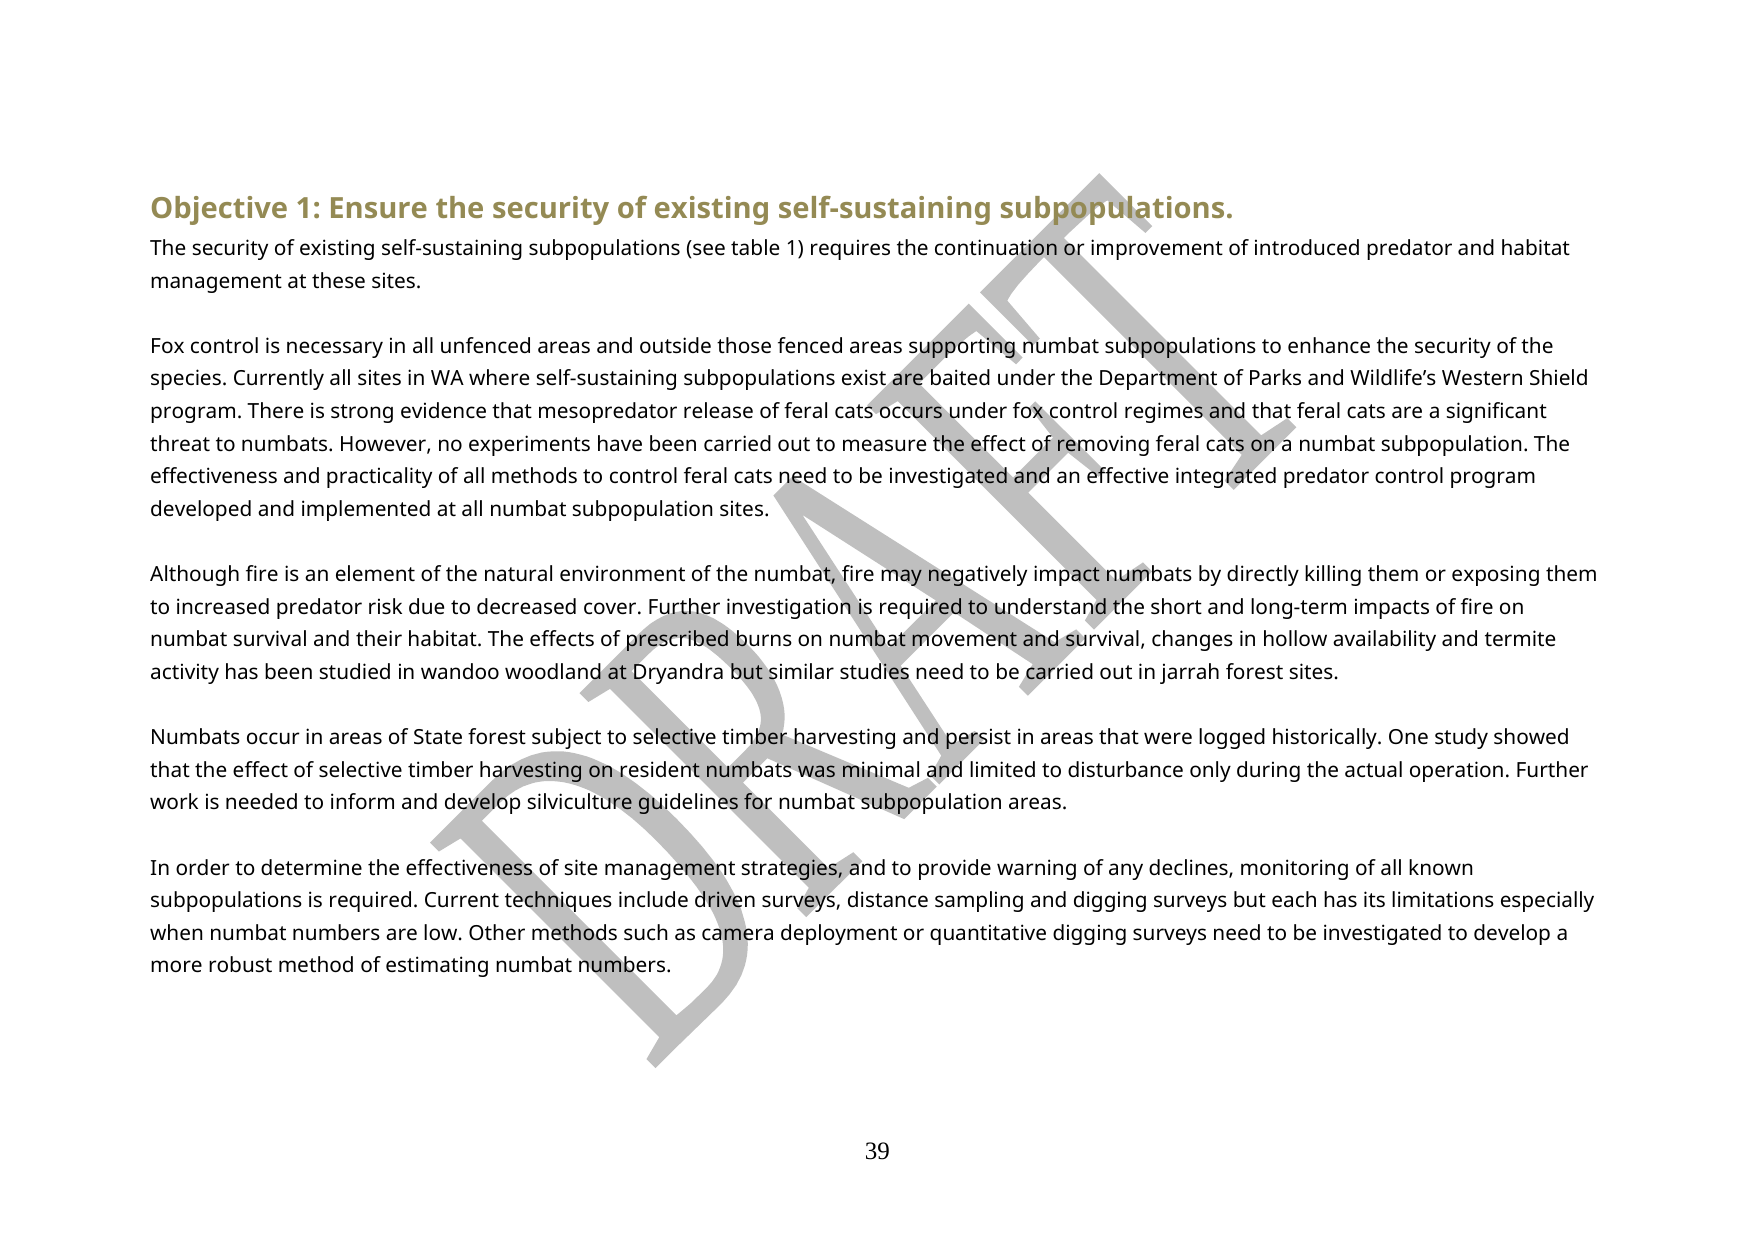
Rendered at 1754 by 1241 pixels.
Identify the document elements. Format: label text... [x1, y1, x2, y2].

subtitle Objective 1: Ensure the security of existing self-sustaining subpopulations. [150, 187, 1604, 227]
text Although fire is an element of the natural environment of the numbat, fire may negatively impact numbats by directly killing them or exposing them to increased predator risk due to decreased cover. Further investigation is required to understand the short and long-term impacts of fire on numbat survival and their habitat. The effects of prescribed burns on numbat movement and survival, changes in hollow availability and termite activity has been studied in wandoo woodland at Dryandra but similar studies need to be carried out in jarrah forest sites. [150, 559, 1604, 685]
text In order to determine the effectiveness of site management strategies, and to provide warning of any declines, monitoring of all known subpopulations is required. Current techniques include driven surveys, distance sampling and digging surveys but each has its limitations especially when numbat numbers are low. Other methods such as camera deployment or quantitative digging surveys need to be investigated to develop a more robust method of estimating numbat numbers. [150, 853, 1604, 979]
text Fox control is necessary in all unfenced areas and outside those fenced areas supporting numbat subpopulations to enhance the security of the species. Currently all sites in WA where self-sustaining subpopulations exist are baited under the Department of Parks and Wildlife’s Western Shield program. There is strong evidence that mesopredator release of feral cats occurs under fox control regimes and that feral cats are a significant threat to numbats. However, no experiments have been carried out to measure the effect of removing feral cats on a numbat subpopulation. The effectiveness and practicality of all methods to control feral cats need to be investigated and an effective integrated predator control program developed and implemented at all numbat subpopulation sites. [150, 331, 1604, 522]
text Numbats occur in areas of State forest subject to selective timber harvesting and persist in areas that were logged historically. One study showed that the effect of selective timber harvesting on resident numbats was minimal and limited to disturbance only during the actual operation. Further work is needed to inform and develop silviculture guidelines for numbat subpopulation areas. [150, 722, 1604, 816]
text The security of existing self-sustaining subpopulations (see table 1) requires the continuation or improvement of introduced predator and habitat management at these sites. [150, 233, 1604, 294]
